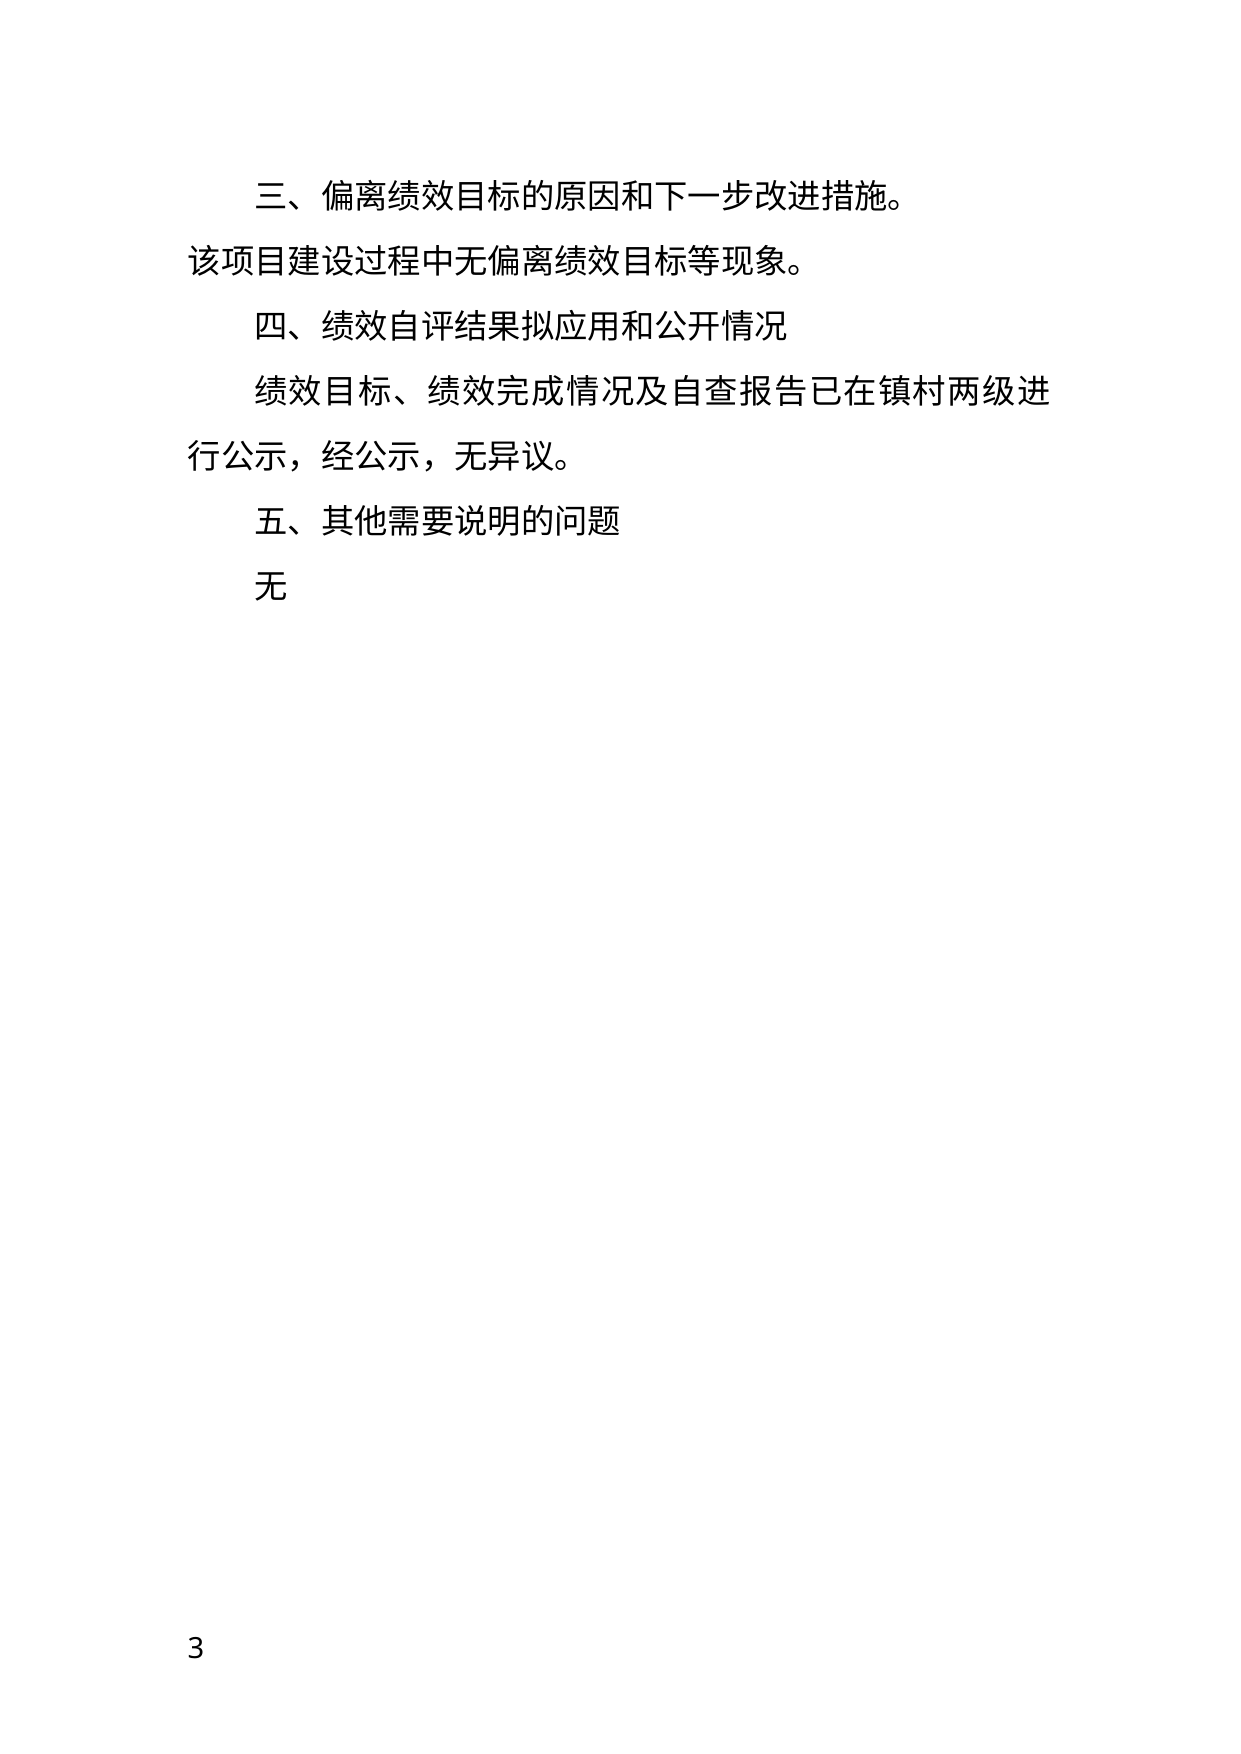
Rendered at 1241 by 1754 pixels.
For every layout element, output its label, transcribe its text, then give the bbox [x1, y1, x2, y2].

list 绩效自评结果拟应用和公开情况 [187, 292, 1053, 357]
list 该项目建设过程中无偏离绩效目标等现象。 [187, 227, 1053, 292]
list 无 [187, 552, 1053, 617]
list 偏离绩效目标的原因和下一步改进措施。 [187, 162, 1053, 227]
list 其他需要说明的问题 [187, 487, 1053, 552]
list 绩效目标、绩效完成情况及自查报告已在镇村两级进行公示，经公示，无异议。 [187, 357, 1053, 487]
